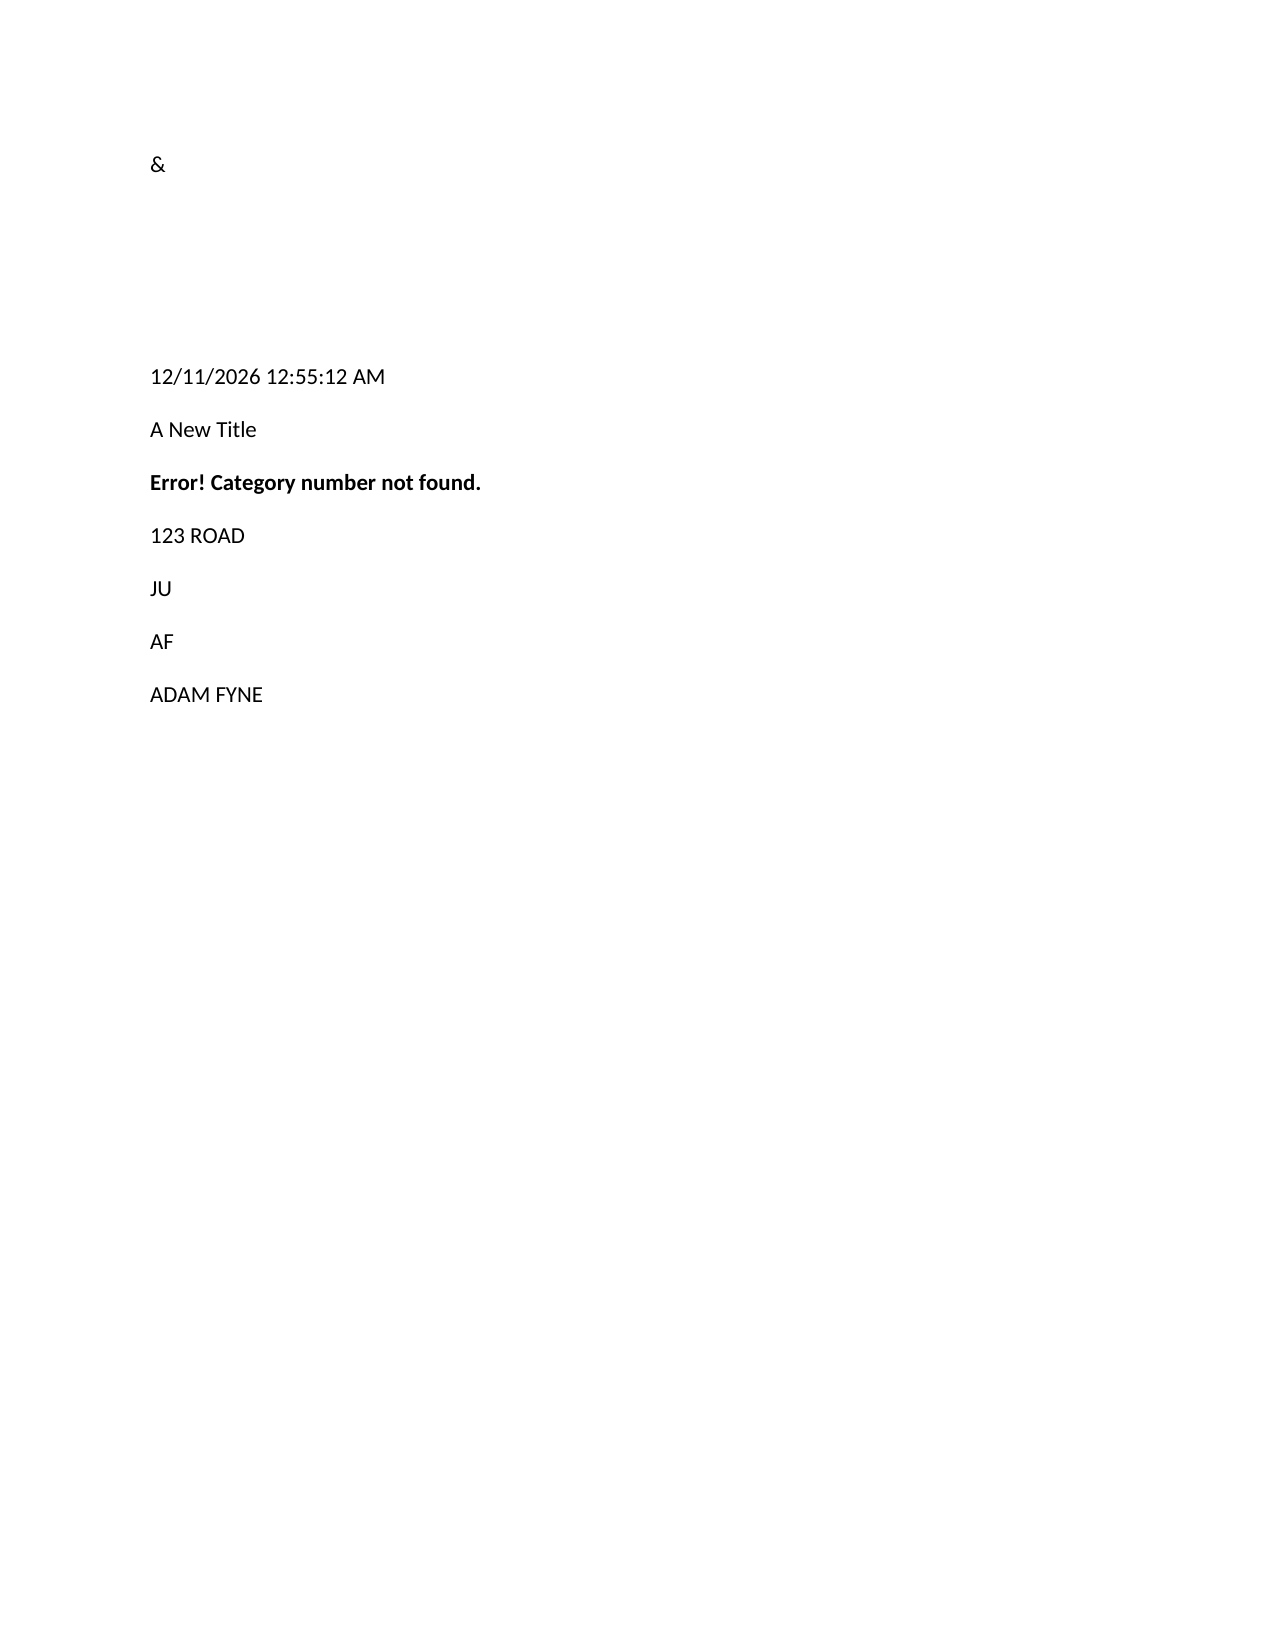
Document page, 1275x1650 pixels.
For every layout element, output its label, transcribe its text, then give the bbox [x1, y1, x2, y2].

text 123 ROAD [150, 521, 1125, 549]
text 13/01/2025 10:05:07 AM [150, 362, 1125, 390]
text A New Title [150, 415, 1125, 443]
text ADAM FYNE [150, 680, 1125, 708]
text Error! Category number not found. [150, 468, 1125, 496]
text AF [150, 627, 1125, 655]
text JU [150, 574, 1125, 602]
